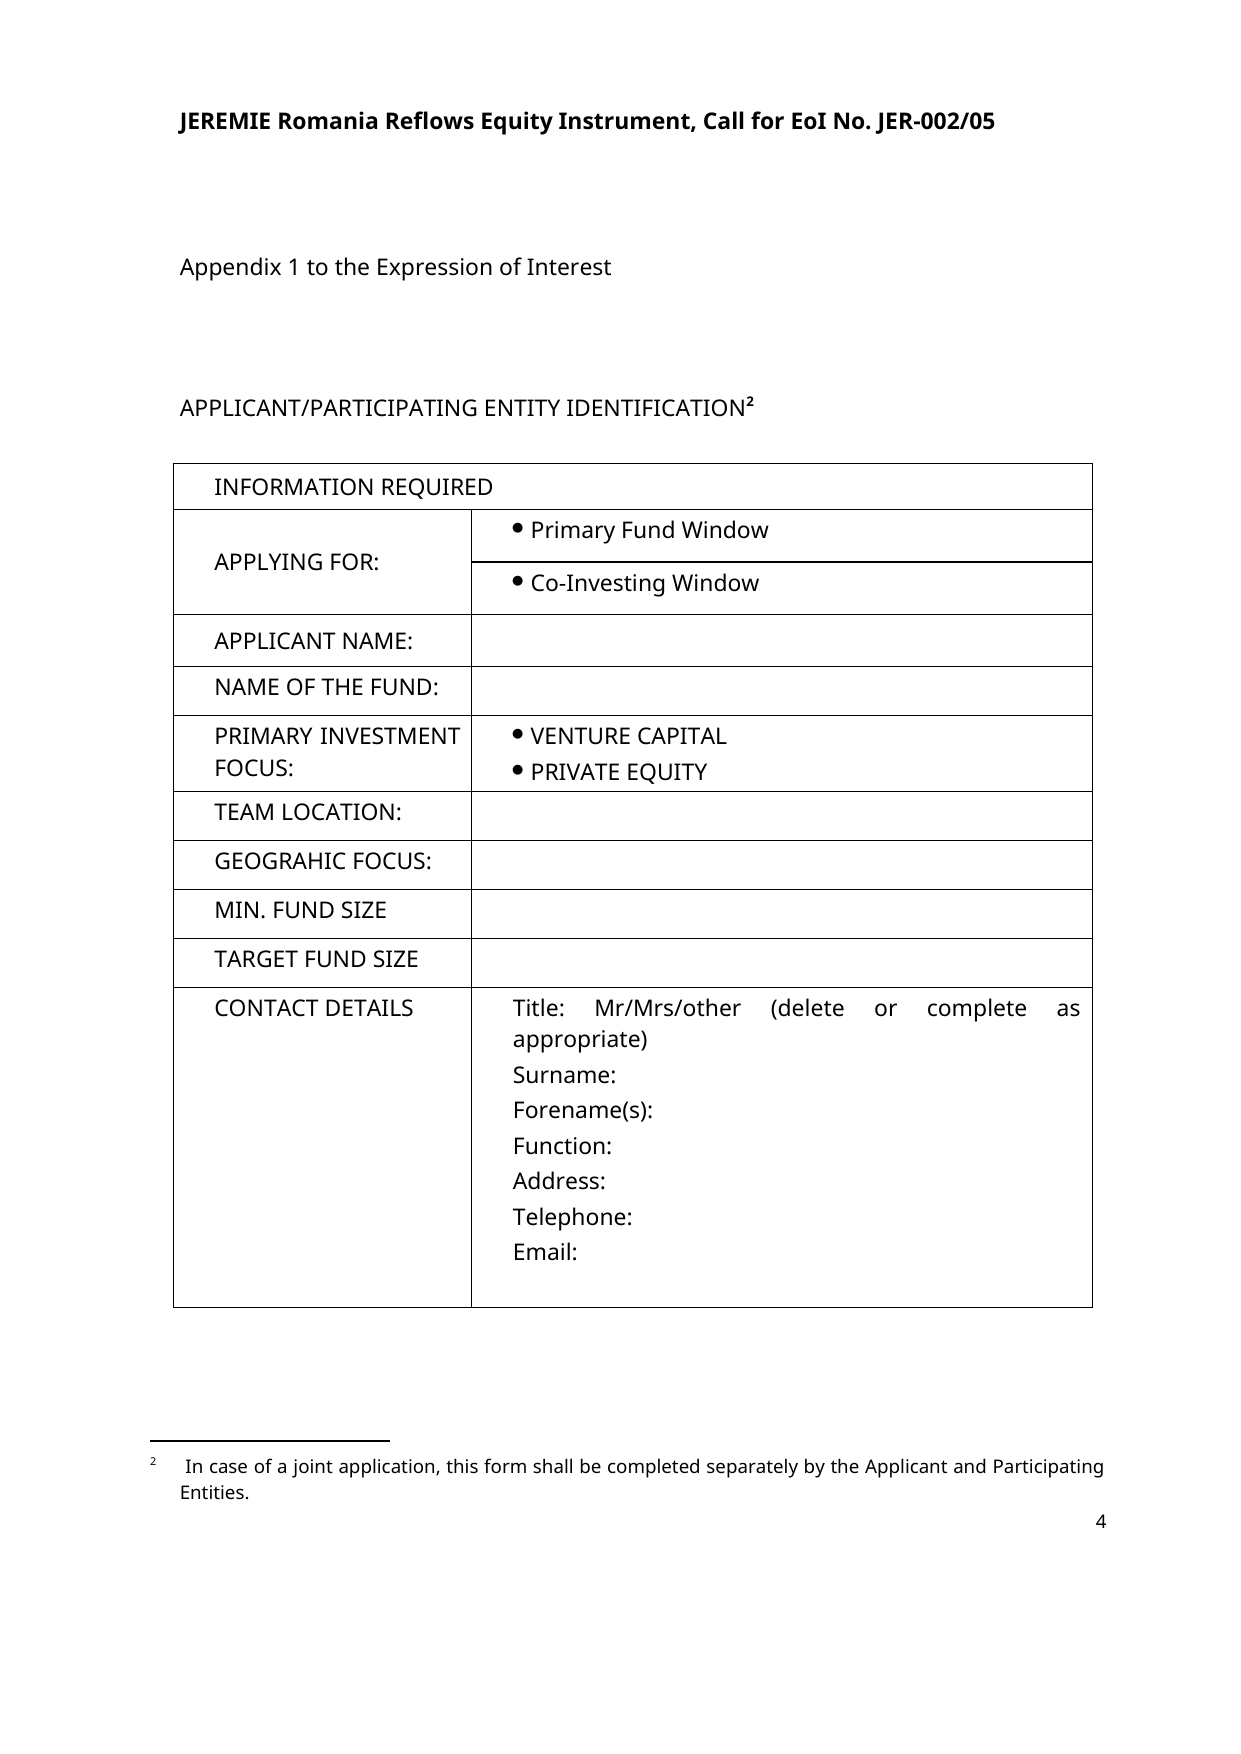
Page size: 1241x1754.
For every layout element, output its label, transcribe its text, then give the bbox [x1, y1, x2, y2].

table_cell [472, 792, 1092, 840]
table_cell VENTURE CAPITAL PRIVATE EQUITY [472, 716, 1092, 791]
table_cell MIN. FUND SIZE [174, 890, 471, 938]
table_cell TEAM LOCATION: [174, 792, 471, 840]
table_cell TARGET FUND SIZE [174, 939, 471, 987]
table_cell [472, 667, 1092, 715]
table_cell [472, 939, 1092, 987]
table_cell [472, 890, 1092, 938]
table_cell NAME OF THE FUND: [174, 667, 471, 715]
table_cell Title: Mr/Mrs/other (delete or complete as appropriate) Surname: Forename(s): Function: Address: Telephone: Email: [472, 988, 1092, 1307]
table_cell PRIMARY INVESTMENT FOCUS: [174, 716, 471, 791]
table_header INFORMATION REQUIRED [174, 464, 1092, 509]
table_cell Co-Investing Window [472, 563, 1092, 614]
text APPLICANT/PARTICIPATING ENTITY IDENTIFICATION [179, 392, 1106, 423]
table_cell [472, 841, 1092, 889]
table_cell APPLYING FOR: [174, 510, 471, 614]
table_cell GEOGRAHIC FOCUS: [174, 841, 471, 889]
table_cell Primary Fund Window [472, 510, 1092, 561]
text Appendix 1 to the Expression of Interest [179, 250, 1106, 282]
table_cell [472, 615, 1092, 666]
table_cell CONTACT DETAILS [174, 988, 471, 1307]
table_cell APPLICANT NAME: [174, 615, 471, 666]
